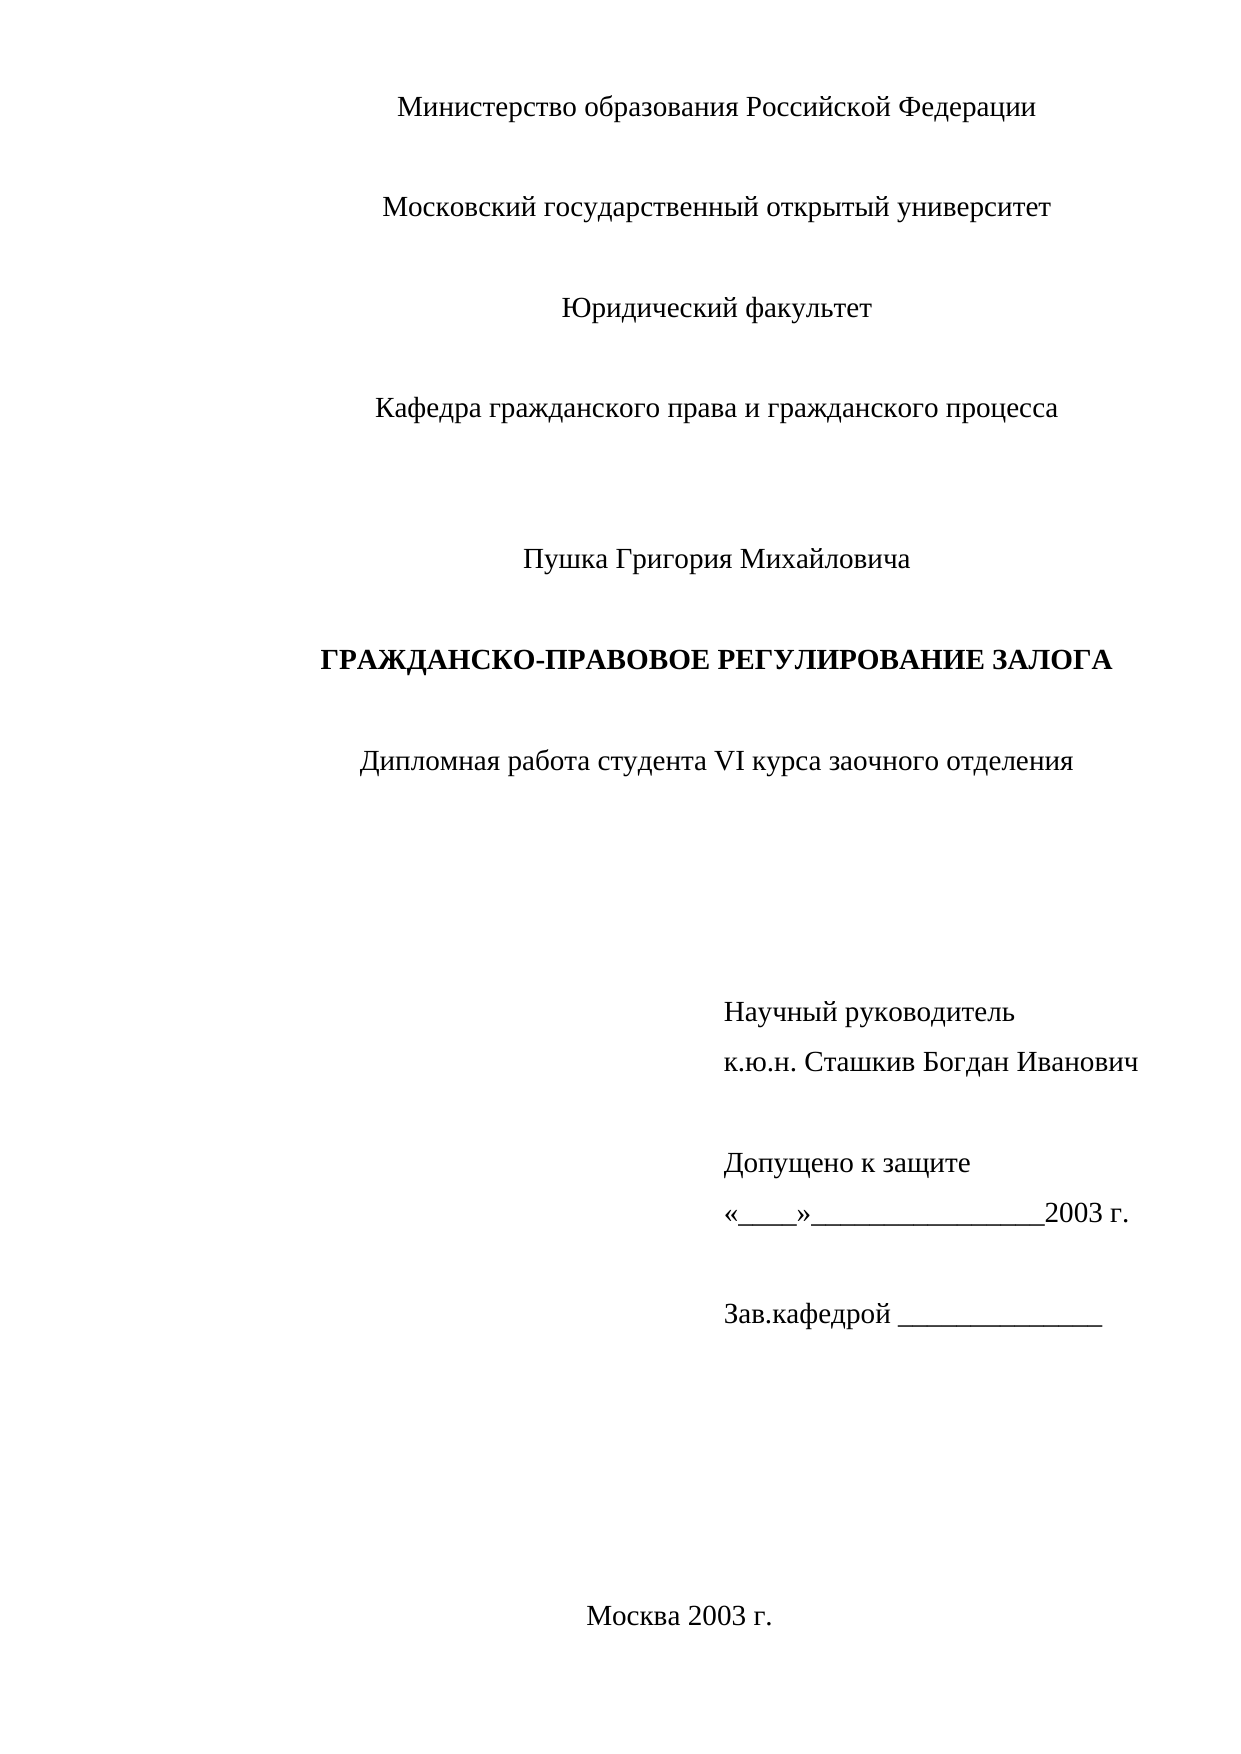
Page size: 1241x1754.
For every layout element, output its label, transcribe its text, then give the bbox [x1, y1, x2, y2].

subtitle Научный руководитель [723, 994, 1181, 1028]
text «____»________________2003 г. [723, 1196, 1181, 1229]
text к.ю.н. Сташкив Богдан Иванович [723, 1044, 1181, 1078]
subtitle Пушка Григория Михайловича [177, 541, 1181, 575]
text Дипломная работа студента VI курса заочного отделения [177, 743, 1181, 776]
title Министерство образования Российской Федерации [177, 89, 1181, 122]
subtitle Юридический факультет [177, 290, 1181, 323]
subtitle Зав.кафедрой ______________ [723, 1296, 1181, 1330]
text Москва 2003 г. [177, 1598, 1181, 1632]
subtitle ГРАЖДАНСКО-ПРАВОВОЕ РЕГУЛИРОВАНИЕ ЗАЛОГА [177, 642, 1181, 676]
text Допущено к защите [723, 1145, 1181, 1179]
text Московский государственный открытый университет [177, 189, 1181, 223]
subtitle Кафедра гражданского права и гражданского процесса [177, 391, 1181, 424]
